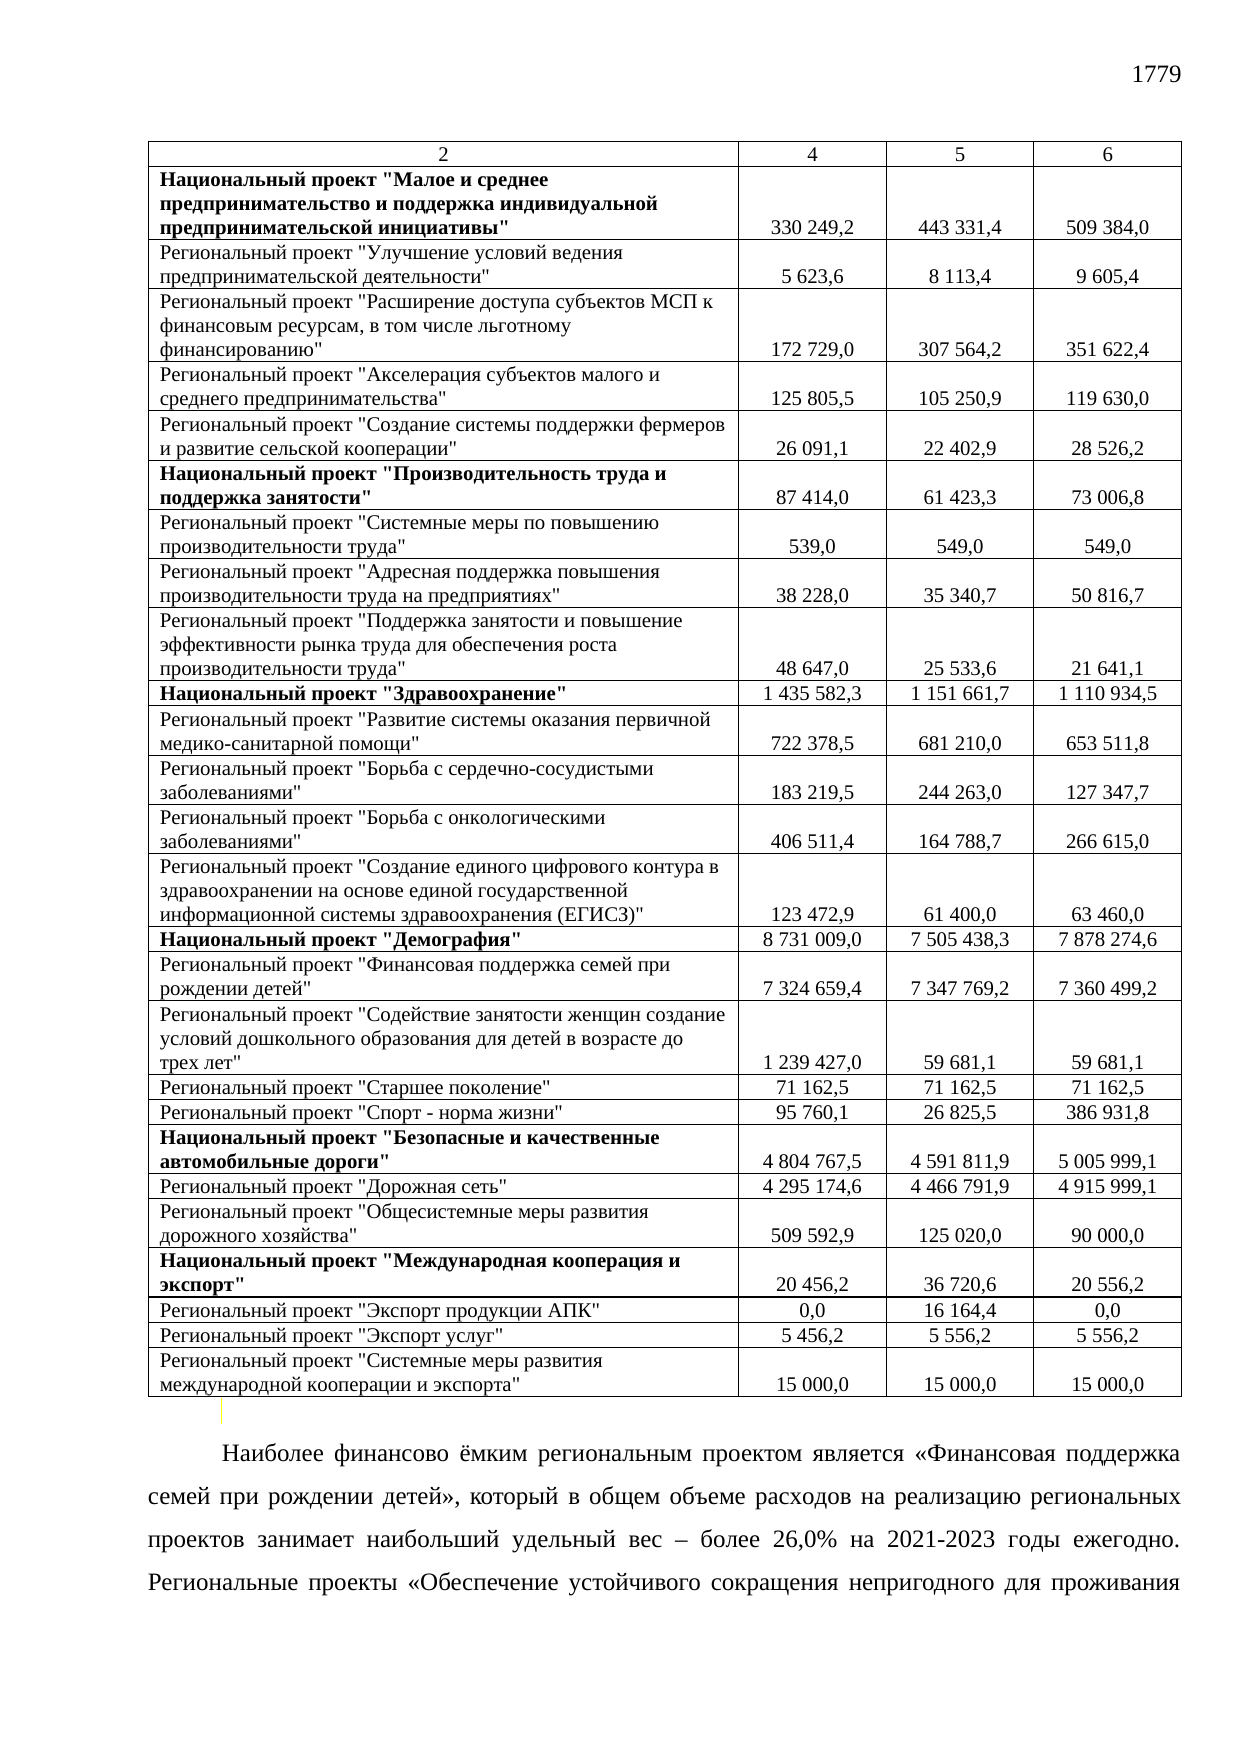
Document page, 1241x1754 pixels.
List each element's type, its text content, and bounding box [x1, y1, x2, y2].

table_cell Национальный проект "Безопасные и качественные автомобильные дороги" [149, 1125, 738, 1173]
table_cell 59 681,1 [887, 1001, 1033, 1074]
table_header 4 [739, 142, 886, 166]
table_cell 183 219,5 [739, 756, 886, 804]
table_cell 653 511,8 [1034, 706, 1181, 754]
table_cell Региональный проект "Содействие занятости женщин создание условий дошкольного образования для детей в возрасте до трех лет" [149, 1001, 738, 1074]
table_cell 4 915 999,1 [1034, 1174, 1181, 1198]
table_cell 59 681,1 [1034, 1001, 1181, 1074]
table_cell 722 378,5 [739, 706, 886, 754]
table_cell Региональный проект "Старшее поколение" [149, 1075, 738, 1099]
table_cell Национальный проект "Здравоохранение" [149, 681, 738, 705]
table_cell 90 000,0 [1034, 1199, 1181, 1247]
table_cell 307 564,2 [887, 289, 1033, 361]
table_cell 15 000,0 [739, 1348, 886, 1396]
table_cell 509 592,9 [739, 1199, 886, 1247]
table_cell 1 110 934,5 [1034, 681, 1181, 705]
table_cell 73 006,8 [1034, 461, 1181, 509]
table_cell 123 472,9 [739, 854, 886, 926]
table_cell 266 615,0 [1034, 805, 1181, 853]
table_cell 71 162,5 [887, 1075, 1033, 1099]
table_cell 172 729,0 [739, 289, 886, 361]
table_cell 4 295 174,6 [739, 1174, 886, 1198]
table_cell 443 331,4 [887, 167, 1033, 239]
table_cell Региональный проект "Адресная поддержка повышения производительности труда на предприятиях" [149, 559, 738, 607]
table_cell 61 400,0 [887, 854, 1033, 926]
table_cell 71 162,5 [1034, 1075, 1181, 1099]
table_cell Региональный проект "Дорожная сеть" [149, 1174, 738, 1198]
table_cell Региональный проект "Борьба с сердечно-сосудистыми заболеваниями" [149, 756, 738, 804]
table_cell 22 402,9 [887, 411, 1033, 459]
table_cell Региональный проект "Борьба с онкологическими заболеваниями" [149, 805, 738, 853]
table_cell 681 210,0 [887, 706, 1033, 754]
table_cell Региональный проект "Общесистемные меры развития дорожного хозяйства" [149, 1199, 738, 1247]
table_cell 26 091,1 [739, 411, 886, 459]
table_cell 509 384,0 [1034, 167, 1181, 239]
table_cell 5 556,2 [887, 1323, 1033, 1347]
table_cell 48 647,0 [739, 608, 886, 680]
table_cell 5 005 999,1 [1034, 1125, 1181, 1173]
table_cell Региональный проект "Создание системы поддержки фермеров и развитие сельской кооперации" [149, 411, 738, 459]
table_cell 8 731 009,0 [739, 927, 886, 951]
table_cell 125 805,5 [739, 362, 886, 410]
table_cell 125 020,0 [887, 1199, 1033, 1247]
table_cell 164 788,7 [887, 805, 1033, 853]
table_cell 8 113,4 [887, 240, 1033, 288]
table_cell Региональный проект "Экспорт продукции АПК" [149, 1298, 738, 1322]
table_cell 7 347 769,2 [887, 952, 1033, 1000]
table_cell 15 000,0 [887, 1348, 1033, 1396]
table_cell 119 630,0 [1034, 362, 1181, 410]
table_cell 9 605,4 [1034, 240, 1181, 288]
table_cell 7 505 438,3 [887, 927, 1033, 951]
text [148, 1438, 1181, 1596]
table_cell 351 622,4 [1034, 289, 1181, 361]
table_cell Национальный проект "Производительность труда и поддержка занятости" [149, 461, 738, 509]
table_cell 38 228,0 [739, 559, 886, 607]
table_cell 4 591 811,9 [887, 1125, 1033, 1173]
table_cell 7 878 274,6 [1034, 927, 1181, 951]
table_cell 105 250,9 [887, 362, 1033, 410]
table_cell Региональный проект "Улучшение условий ведения предпринимательской деятельности" [149, 240, 738, 288]
table_cell 7 324 659,4 [739, 952, 886, 1000]
table_cell 0,0 [739, 1298, 886, 1322]
table_cell 0,0 [1034, 1298, 1181, 1322]
table_cell 50 816,7 [1034, 559, 1181, 607]
table_cell Национальный проект "Демография" [149, 927, 738, 951]
table_cell 4 804 767,5 [739, 1125, 886, 1173]
table_cell 549,0 [1034, 510, 1181, 558]
table_cell 63 460,0 [1034, 854, 1181, 926]
table_cell 5 556,2 [1034, 1323, 1181, 1347]
table_cell 549,0 [887, 510, 1033, 558]
table_cell 5 456,2 [739, 1323, 886, 1347]
table_header 6 [1034, 142, 1181, 166]
table_cell 1 151 661,7 [887, 681, 1033, 705]
table_cell 1 239 427,0 [739, 1001, 886, 1074]
table_header 2 [149, 142, 738, 166]
table_cell Региональный проект "Развитие системы оказания первичной медико-санитарной помощи" [149, 706, 738, 754]
table_cell 61 423,3 [887, 461, 1033, 509]
table_cell Региональный проект "Поддержка занятости и повышение эффективности рынка труда для обеспечения роста производительности труда" [149, 608, 738, 680]
table_cell Региональный проект "Расширение доступа субъектов МСП к финансовым ресурсам, в том числе льготному финансированию" [149, 289, 738, 361]
table_cell Национальный проект "Малое и среднее предпринимательство и поддержка индивидуальной предпринимательской инициативы" [149, 167, 738, 239]
table_cell 71 162,5 [739, 1075, 886, 1099]
table_cell 386 931,8 [1034, 1100, 1181, 1124]
table_cell Региональный проект "Создание единого цифрового контура в здравоохранении на основе единой государственной информационной системы здравоохранения (ЕГИСЗ)" [149, 854, 738, 926]
table_cell 4 466 791,9 [887, 1174, 1033, 1198]
table_cell Региональный проект "Финансовая поддержка семей при рождении детей" [149, 952, 738, 1000]
table_cell 25 533,6 [887, 608, 1033, 680]
table_cell Региональный проект "Акселерация субъектов малого и среднего предпринимательства" [149, 362, 738, 410]
table_cell 7 360 499,2 [1034, 952, 1181, 1000]
table_cell 5 623,6 [739, 240, 886, 288]
table_cell 26 825,5 [887, 1100, 1033, 1124]
table_cell 127 347,7 [1034, 756, 1181, 804]
table_cell 28 526,2 [1034, 411, 1181, 459]
table_cell 35 340,7 [887, 559, 1033, 607]
table_cell 1 435 582,3 [739, 681, 886, 705]
table_cell Региональный проект "Спорт - норма жизни" [149, 1100, 738, 1124]
table_cell 20 556,2 [1034, 1248, 1181, 1296]
table_cell Региональный проект "Экспорт услуг" [149, 1323, 738, 1347]
table_cell 95 760,1 [739, 1100, 886, 1124]
table_cell Национальный проект "Международная кооперация и экспорт" [149, 1248, 738, 1296]
table_cell 406 511,4 [739, 805, 886, 853]
table_cell Региональный проект "Системные меры развития международной кооперации и экспорта" [149, 1348, 738, 1396]
table_cell 15 000,0 [1034, 1348, 1181, 1396]
table_cell 16 164,4 [887, 1298, 1033, 1322]
table_cell 244 263,0 [887, 756, 1033, 804]
table_cell 539,0 [739, 510, 886, 558]
table_cell 330 249,2 [739, 167, 886, 239]
table_header 5 [887, 142, 1033, 166]
table_cell 20 456,2 [739, 1248, 886, 1296]
table_cell Региональный проект "Системные меры по повышению производительности труда" [149, 510, 738, 558]
table_cell 36 720,6 [887, 1248, 1033, 1296]
table_cell 87 414,0 [739, 461, 886, 509]
table_cell 21 641,1 [1034, 608, 1181, 680]
